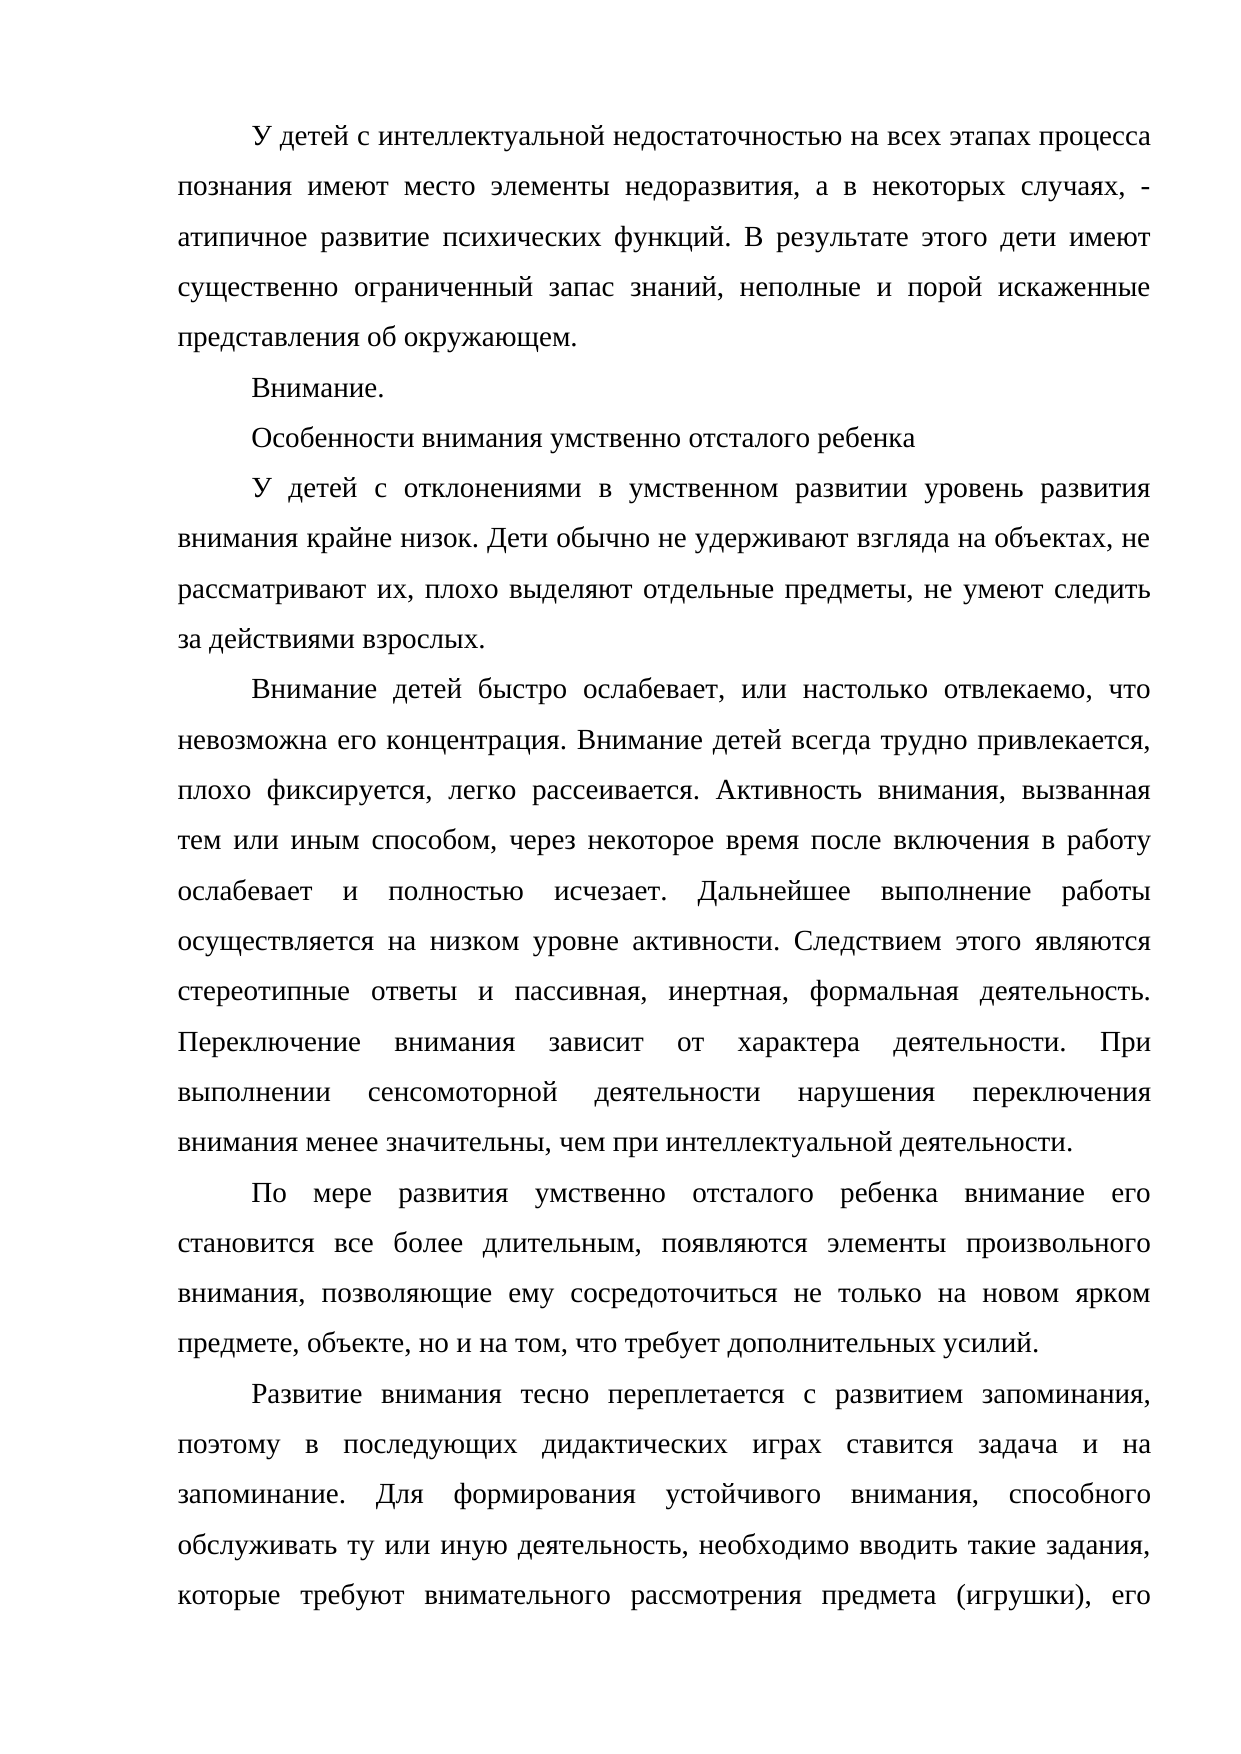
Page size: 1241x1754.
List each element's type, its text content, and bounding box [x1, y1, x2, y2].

text У детей с отклонениями в умственном развитии уровень развития внимания крайне низок. Дети обычно не удерживают взгляда на объектах, не рассматривают их, плохо выделяют отдельные предметы, не умеют следить за действиями взрослых. [177, 470, 1152, 655]
text У детей с интеллектуальной недостаточностью на всех этапах процесса познания имеют место элементы недоразвития, а в некоторых случаях, - атипичное развитие психических функций. В результате этого дети имеют существенно ограниченный запас знаний, неполные и порой искаженные представления об окружающем. [177, 118, 1152, 353]
text По мере развития умственно отсталого ребенка внимание его становится все более длительным, появляются элементы произвольного внимания, позволяющие ему сосредоточиться не только на новом ярком предмете, объекте, но и на том, что требует дополнительных усилий. [177, 1175, 1152, 1359]
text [177, 1376, 1152, 1611]
text Особенности внимания умственно отсталого ребенка [177, 420, 1152, 453]
text Внимание. [177, 370, 1152, 403]
text Внимание детей быстро ослабевает, или настолько отвлекаемо, что невозможна его концентрация. Внимание детей всегда трудно привлекается, плохо фиксируется, легко рассеивается. Активность внимания, вызванная тем или иным способом, через некоторое время после включения в работу ослабевает и полностью исчезает. Дальнейшее выполнение работы осуществляется на низком уровне активности. Следствием этого являются стереотипные ответы и пассивная, инертная, формальная деятельность. Переключение внимания зависит от характера деятельности. При выполнении сенсомоторной деятельности нарушения переключения внимания менее значительны, чем при интеллектуальной деятельности. [177, 672, 1152, 1158]
